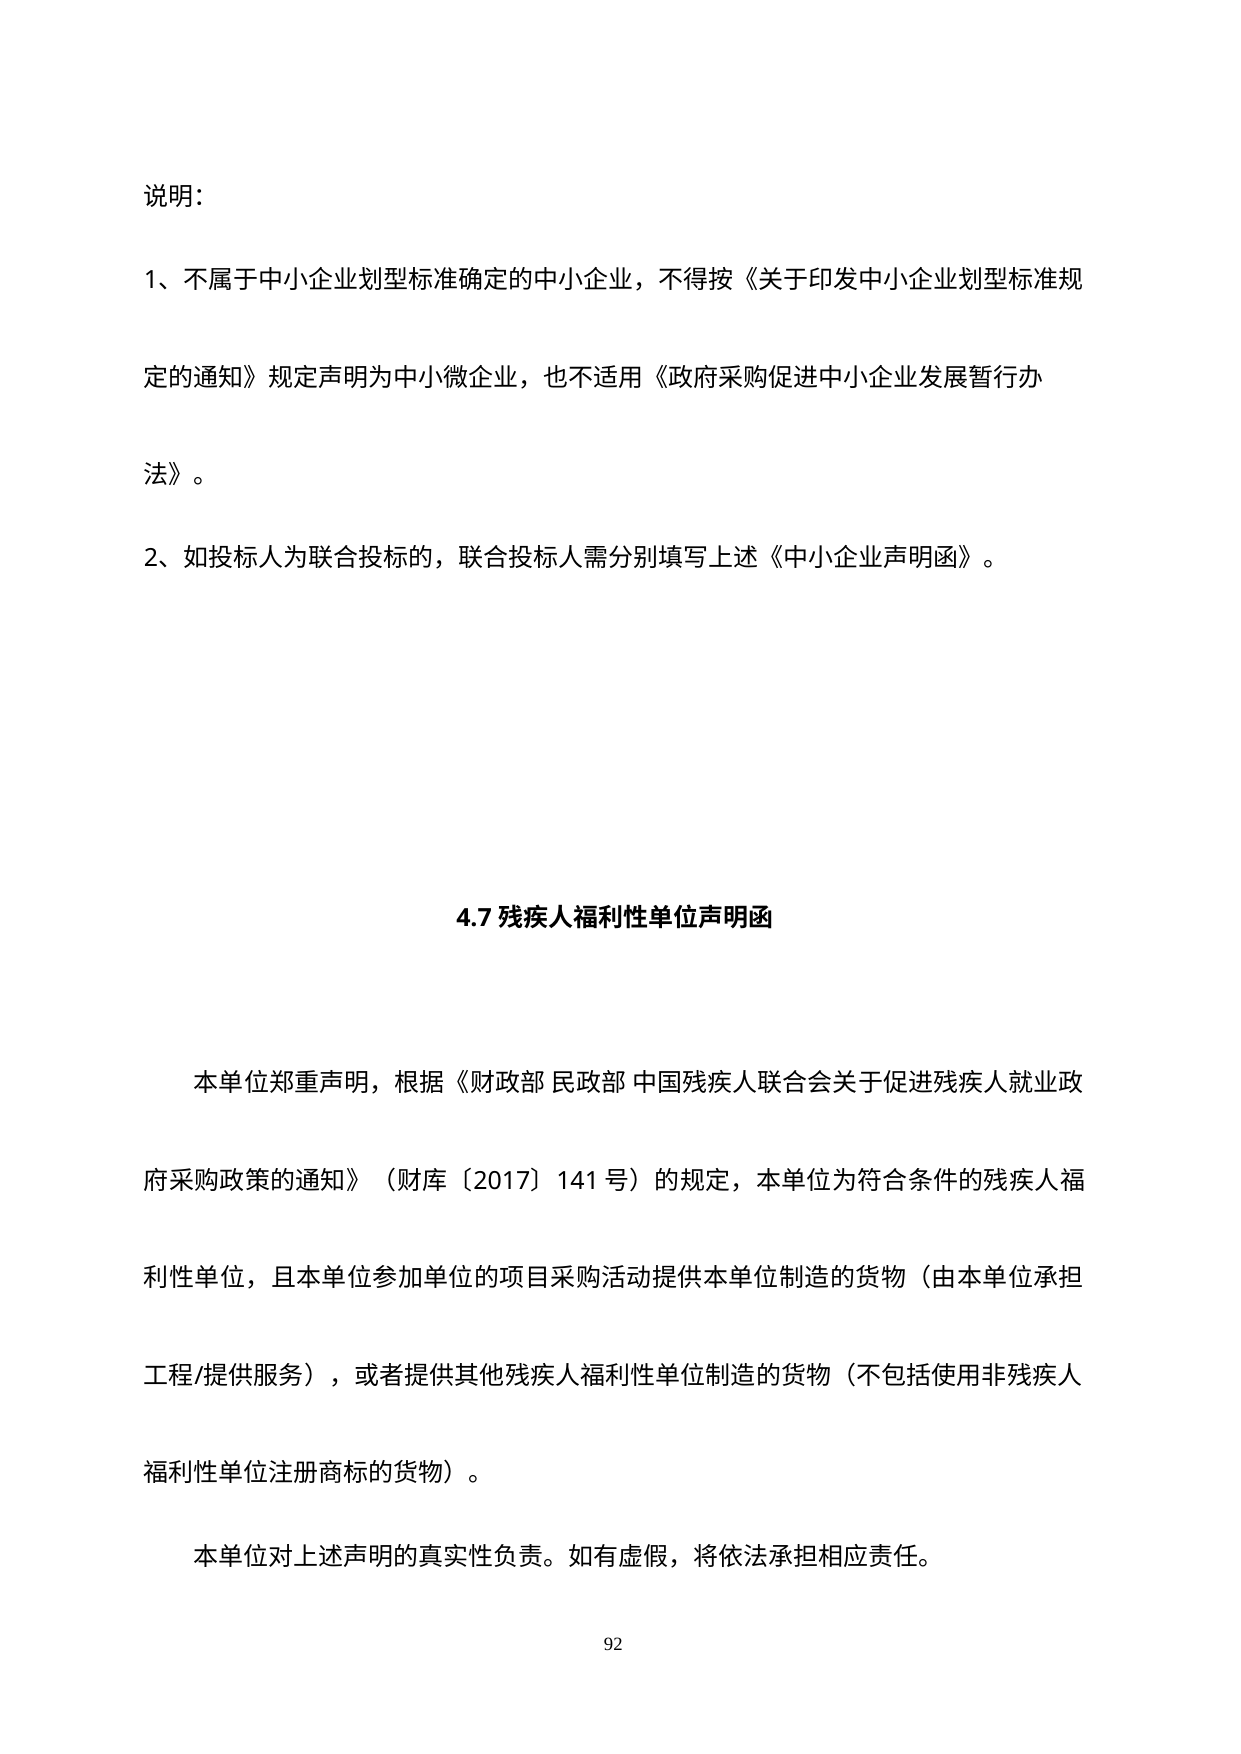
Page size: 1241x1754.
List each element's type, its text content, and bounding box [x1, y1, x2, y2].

text 本单位对上述声明的真实性负责。如有虚假，将依法承担相应责任。 [144, 1522, 1085, 1587]
text 说明： [144, 162, 1085, 227]
text 本单位郑重声明，根据《财政部 民政部 中国残疾人联合会关于促进残疾人就业政府采购政策的通知》（财库〔2017〕141号）的规定，本单位为符合条件的残疾人福利性单位，且本单位参加单位的项目采购活动提供本单位制造的货物（由本单位承担工程/提供服务），或者提供其他残疾人福利性单位制造的货物（不包括使用非残疾人福利性单位注册商标的货物）。 [144, 1048, 1085, 1503]
text 4.7 残疾人福利性单位声明函 [144, 883, 1085, 948]
text 1、不属于中小企业划型标准确定的中小企业，不得按《关于印发中小企业划型标准规定的通知》规定声明为中小微企业，也不适用《政府采购促进中小企业发展暂行办法》。 [144, 245, 1085, 505]
text 2、如投标人为联合投标的，联合投标人需分别填写上述《中小企业声明函》。 [144, 523, 1085, 588]
